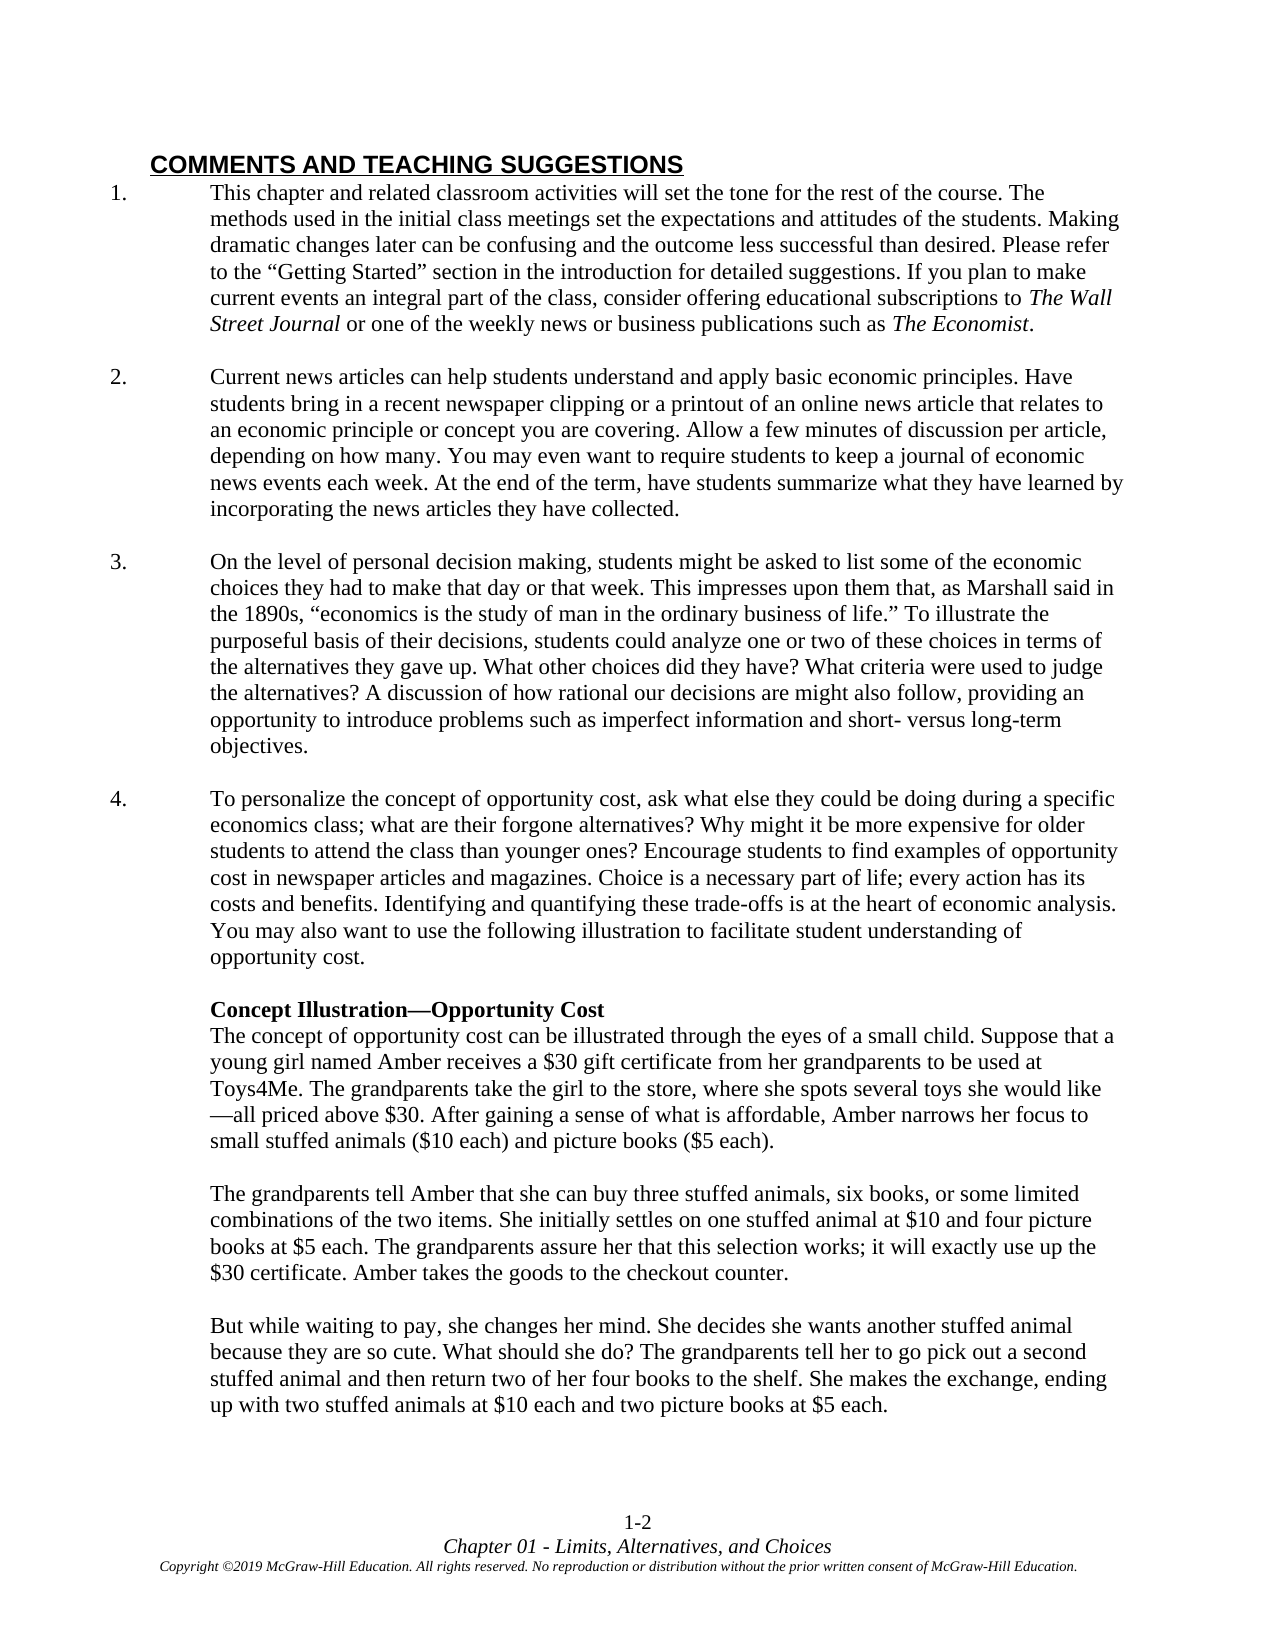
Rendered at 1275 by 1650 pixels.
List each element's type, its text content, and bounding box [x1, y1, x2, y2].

text But while waiting to pay, she changes her mind. She decides she wants another stuffed animal because they are so cute. What should she do? The grandparents tell her to go pick out a second stuffed animal and then return two of her four books to the shelf. She makes the exchange, ending up with two stuffed animals at $10 each and two picture books at $5 each. [210, 1312, 1125, 1417]
subtitle COMMENTS AND TEACHING SUGGESTIONS [150, 150, 1125, 179]
list You may also want to use the following illustration to facilitate student understanding of opportunity cost. [150, 917, 1125, 969]
text The concept of opportunity cost can be illustrated through the eyes of a small child. Suppose that a young girl named Amber receives a $30 gift certificate from her grandparents to be used at Toys4Me. The grandparents take the girl to the store, where she spots several toys she would like—all priced above $30. After gaining a sense of what is affordable, Amber narrows her focus to small stuffed animals ($10 each) and picture books ($5 each). [210, 1022, 1125, 1154]
text The grandparents tell Amber that she can buy three stuffed animals, six books, or some limited combinations of the two items. She initially settles on one stuffed animal at $10 and four picture books at $5 each. The grandparents assure her that this selection works; it will exactly use up the $30 certificate. Amber takes the goods to the checkout counter. [210, 1180, 1125, 1286]
list To personalize the concept of opportunity cost, ask what else they could be doing during a specific economics class; what are their forgone alternatives? Why might it be more expensive for older students to attend the class than younger ones? Encourage students to find examples of opportunity cost in newspaper articles and magazines. Choice is a necessary part of life; every action has its costs and benefits. Identifying and quantifying these trade-offs is at the heart of economic analysis. [150, 785, 1125, 917]
list Current news articles can help students understand and apply basic economic principles. Have students bring in a recent newspaper clipping or a printout of an online news article that relates to an economic principle or concept you are covering. Allow a few minutes of discussion per article, depending on how many. You may even want to require students to keep a journal of economic news events each week. At the end of the term, have students summarize what they have learned by incorporating the news articles they have collected. [150, 363, 1125, 521]
subtitle Concept Illustration—Opportunity Cost [150, 996, 1125, 1022]
list On the level of personal decision making, students might be asked to list some of the economic choices they had to make that day or that week. This impresses upon them that, as Marshall said in the 1890s, “economics is the study of man in the ordinary business of life.” To illustrate the purposeful basis of their decisions, students could analyze one or two of these choices in terms of the alternatives they gave up. What other choices did they have? What criteria were used to judge the alternatives? A discussion of how rational our decisions are might also follow, providing an opportunity to introduce problems such as imperfect information and short- versus long-term objectives. [150, 548, 1125, 758]
list This chapter and related classroom activities will set the tone for the rest of the course. The methods used in the initial class meetings set the expectations and attitudes of the students. Making dramatic changes later can be confusing and the outcome less successful than desired. Please refer to the “Getting Started” section in the introduction for detailed suggestions. If you plan to make current events an integral part of the class, consider offering educational subscriptions to The Wall Street Journal or one of the weekly news or business publications such as The Economist. [150, 179, 1125, 337]
